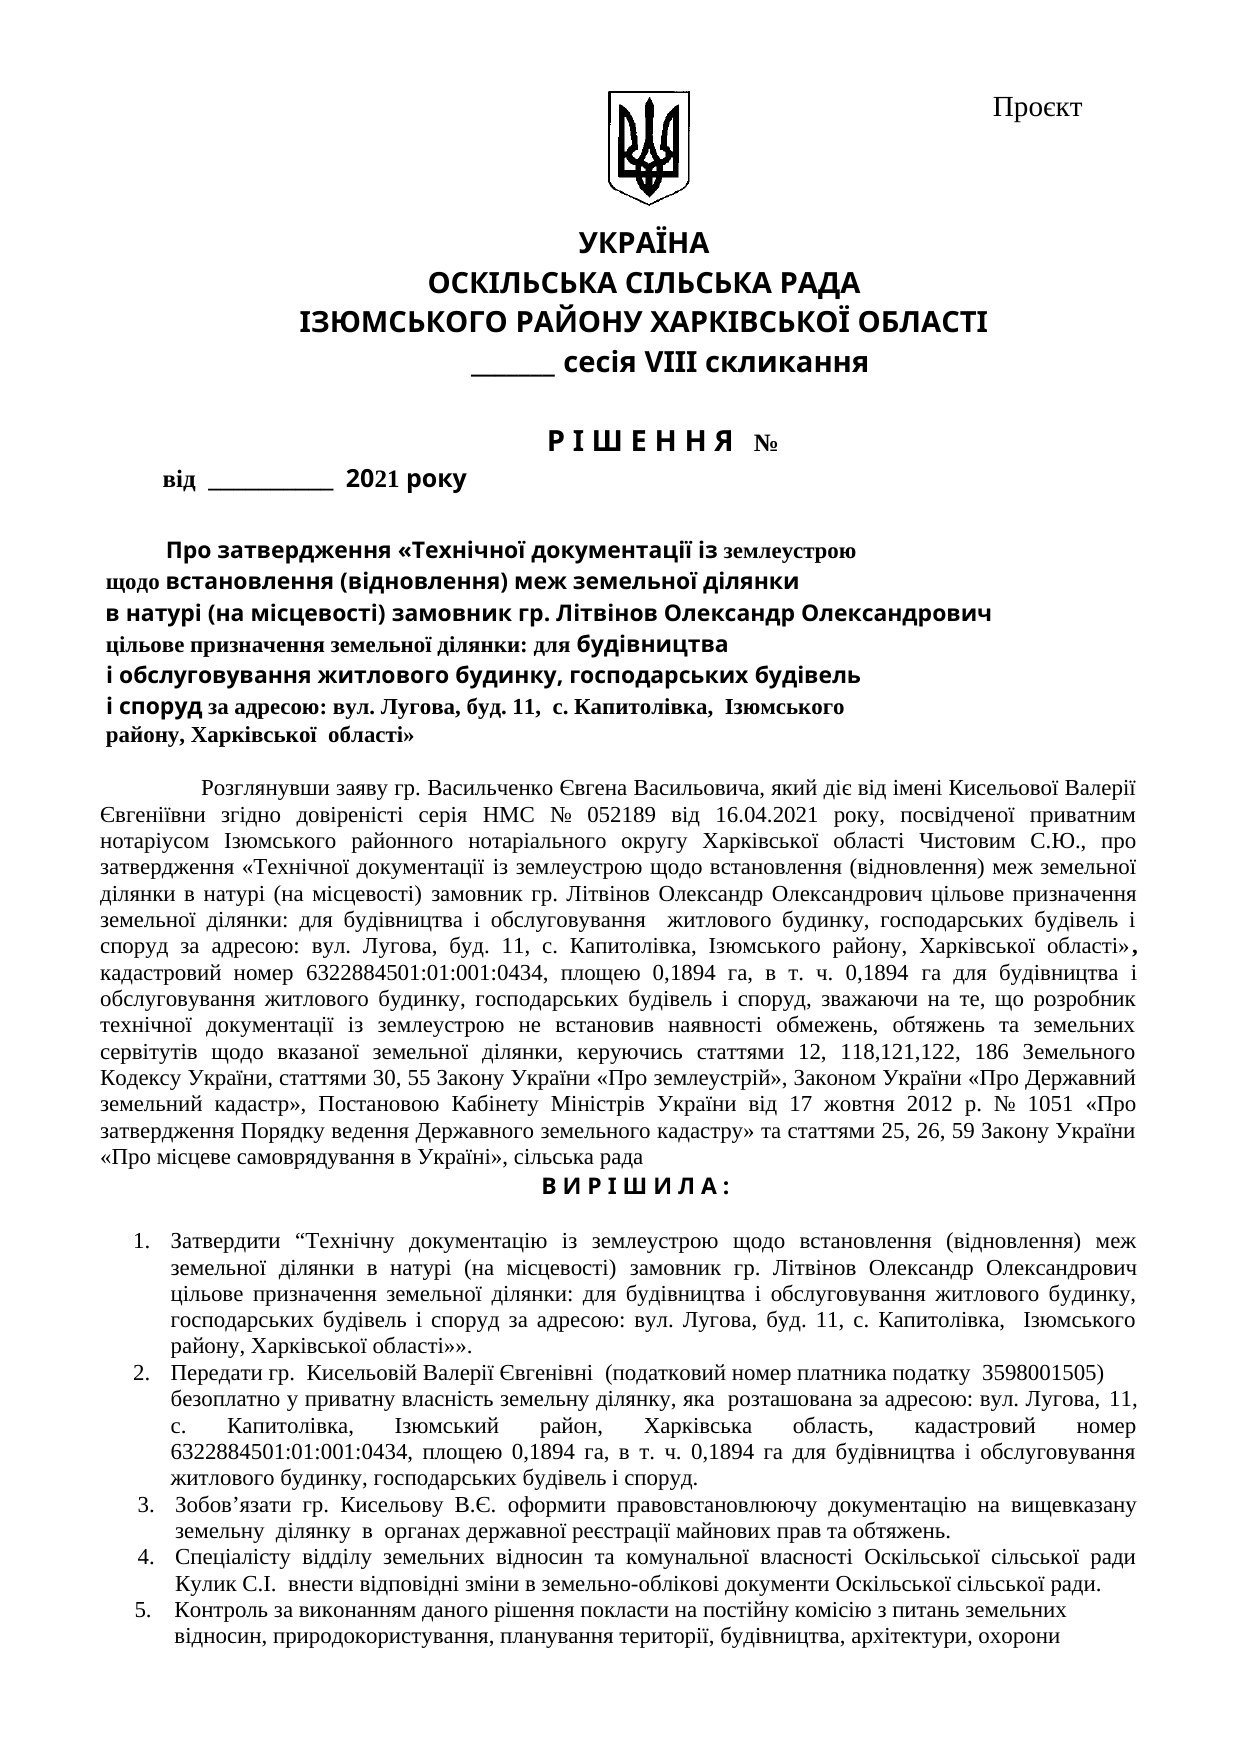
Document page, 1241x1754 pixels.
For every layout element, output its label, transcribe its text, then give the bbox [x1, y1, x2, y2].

table_header Проєкт [111, 89, 1130, 222]
text від __________ 2021 року [150, 460, 1137, 494]
list Затвердити “Технічну документацію із землеустрою щодо встановлення (відновлення) меж земельної ділянки в натурі (на місцевості) замовник гр. Літвінов Олександр Олександрович цільове призначення земельної ділянки: для будівництва і обслуговування житлового будинку, господарських будівель і споруд за адресою: вул. Лугова, буд. 11, с. Капитолівка, Ізюмського району, Харківської області»». [133, 1227, 1137, 1359]
list Спеціалісту відділу земельних відносин та комунальної власності Оскільської сільської ради Кулик С.І. внести відповідні зміни в земельно-облікові документи Оскільської сільської ради. [137, 1543, 1137, 1596]
text 5. Контроль за виконанням даного рішення покласти на постійну комісію з питань земельних [100, 1596, 1137, 1622]
text Про затвердження «Технічної документації із землеустрою [100, 534, 1137, 565]
list Передати гр. Кисельовій Валерії Євгенівні (податковий номер платника податку 3598001505) [133, 1359, 1137, 1385]
text і споруд за адресою: вул. Лугова, буд. 11, с. Капитолівка, Ізюмського [100, 690, 1137, 722]
text ІЗЮМСЬКОГО РАЙОНУ ХАРКІВСЬКОЇ ОБЛАСТІ [150, 302, 1137, 341]
text Розглянувши заяву гр. Васильченко Євгена Васильовича, який діє від імені Кисельової Валерії Євгеніївни згідно довіреністі серія НМС № 052189 від 16.04.2021 року, посвідченої приватним нотаріусом Ізюмського районного нотаріального округу Харківської області Чистовим С.Ю., про затвердження «Технічної документації із землеустрою щодо встановлення (відновлення) меж земельної ділянки в натурі (на місцевості) замовник гр. Літвінов Олександр Олександрович цільове призначення земельної ділянки: для будівництва і обслуговування житлового будинку, господарських будівель і споруд за адресою: вул. Лугова, буд. 11, с. Капитолівка, Ізюмського району, Харківської області», кадастровий номер 6322884501:01:001:0434, площею 0,1894 га, в т. ч. 0,1894 га для будівництва і обслуговування житлового будинку, господарських будівель і споруд, зважаючи на те, що розробник технічної документації із землеустрою не встановив наявності обмежень, обтяжень та земельних сервітутів щодо вказаної земельної ділянки, керуючись статтями 12, 118,121,122, 186 Земельного Кодексу України, статтями 30, 55 Закону України «Про землеустрій», Законом України «Про Державний земельний кадастр», Постановою Кабінету Міністрів України від 17 жовтня 2012 р. № 1051 «Про затвердження Порядку ведення Державного земельного кадастру» та статтями 25, 26, 59 Закону України «Про місцеве самоврядування в Україні», сільська рада [100, 774, 1137, 1169]
list безоплатно у приватну власність земельну ділянку, яка розташована за адресою: вул. Лугова, 11, с. Капитолівка, Ізюмський район, Харківська область, кадастровий номер 6322884501:01:001:0434, площею 0,1894 га, в т. ч. 0,1894 га для будівництва і обслуговування житлового будинку, господарських будівель і споруд. [170, 1385, 1137, 1491]
text Р І Ш Е Н Н Я № [150, 421, 1137, 460]
text _______ сесія VІІІ скликання [100, 341, 1137, 381]
text району, Харківської області» [100, 722, 1137, 748]
text щодо встановлення (відновлення) меж земельної ділянки [100, 565, 1137, 597]
text і обслуговування житлового будинку, господарських будівель [100, 659, 1137, 690]
text в натурі (на місцевості) замовник гр. Літвінов Олександр Олександрович [100, 597, 1137, 628]
text цільове призначення земельної ділянки: для будівництва [100, 628, 1137, 659]
text УКРАЇНА [150, 222, 1137, 262]
list Зобов’язати гр. Кисельову В.Є. оформити правовстановлюючу документацію на вищевказану земельну ділянку в органах державної реєстрації майнових прав та обтяжень. [137, 1491, 1137, 1543]
text В И Р І Ш И Л А : [100, 1169, 1137, 1201]
text ОСКІЛЬСЬКА СІЛЬСЬКА РАДА [150, 262, 1137, 302]
text відносин, природокористування, планування території, будівництва, архітектури, охорони [100, 1622, 1137, 1649]
